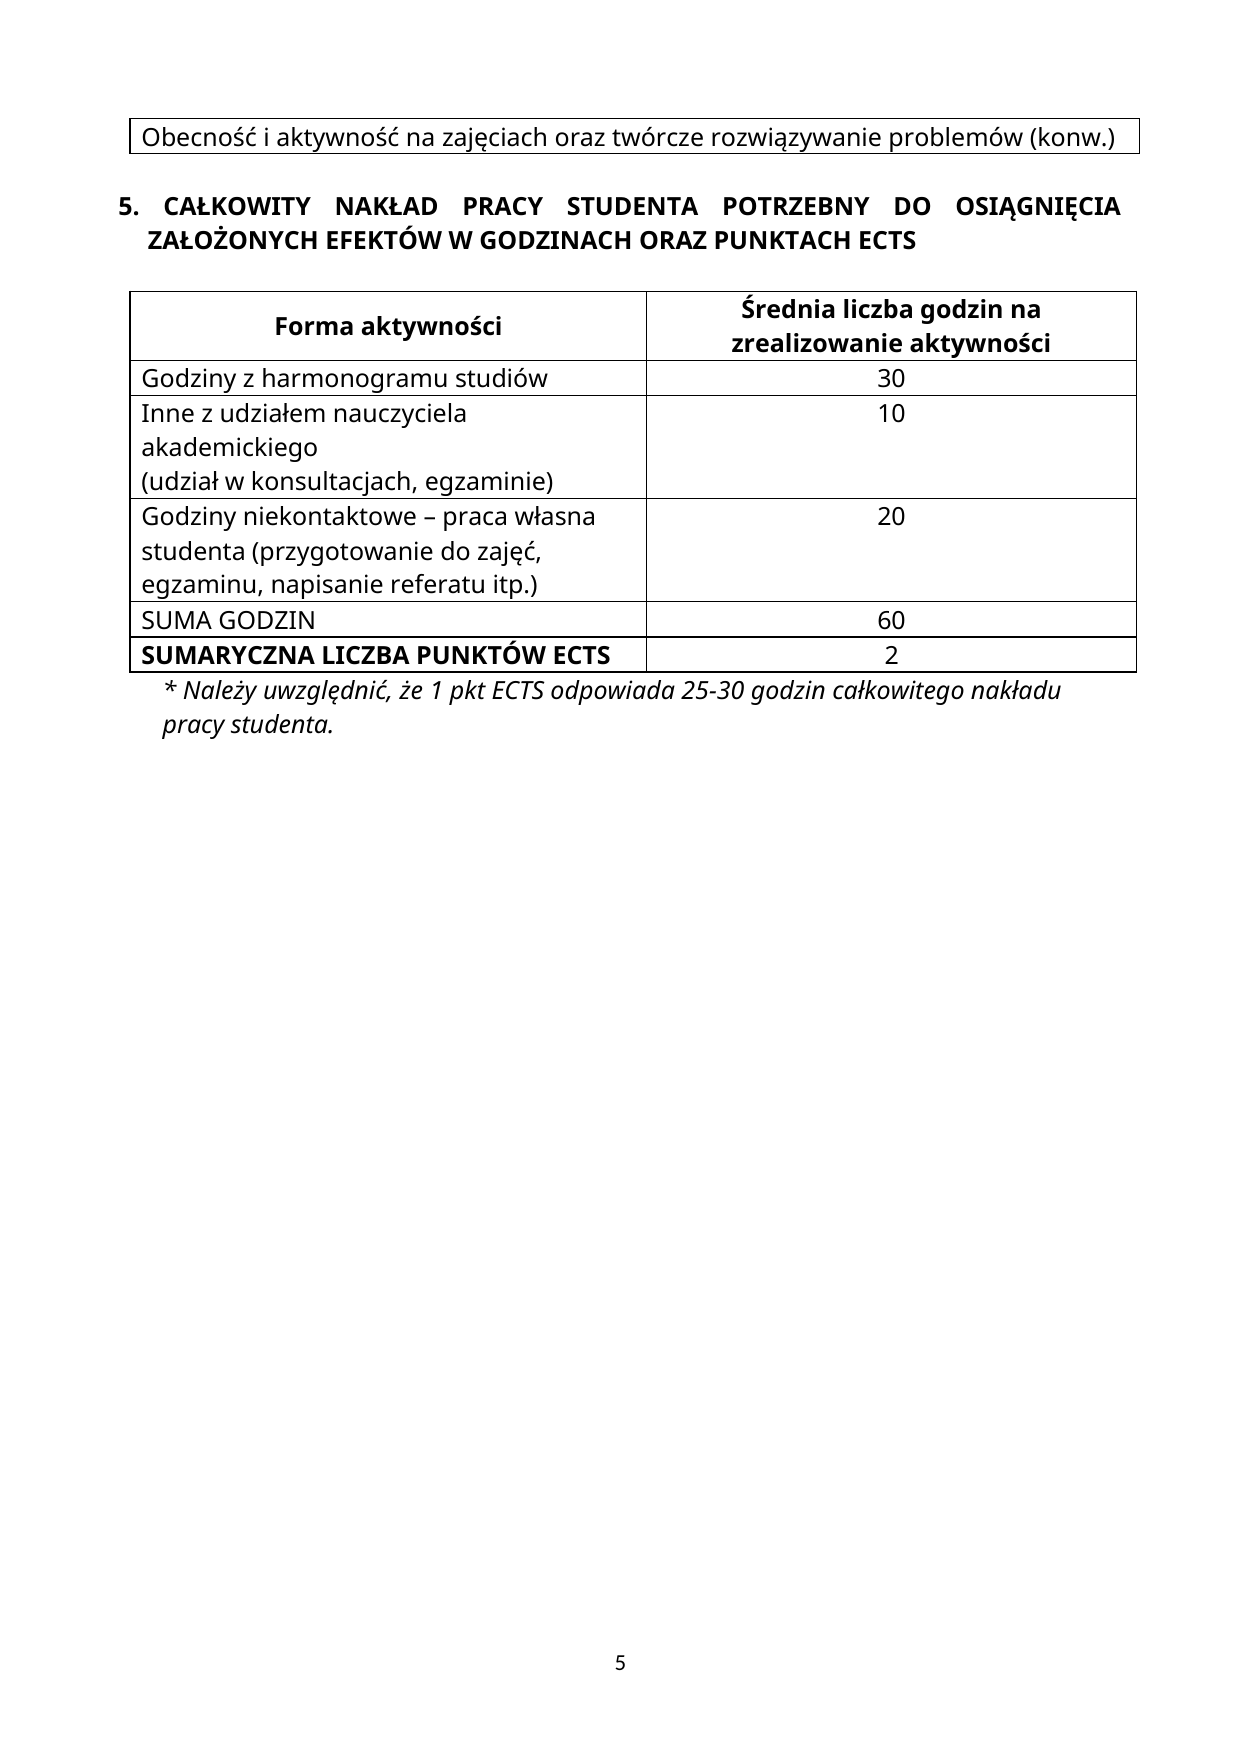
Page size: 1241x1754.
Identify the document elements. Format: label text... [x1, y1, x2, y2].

table_cell Inne z udziałem nauczyciela akademickiego (udział w konsultacjach, egzaminie) [131, 396, 646, 498]
table_cell SUMA GODZIN [131, 602, 646, 636]
table_cell 30 [647, 361, 1136, 395]
table_cell 60 [647, 602, 1136, 636]
table_cell 10 [647, 396, 1136, 498]
table_cell SUMARYCZNA LICZBA PUNKTÓW ECTS [131, 638, 646, 671]
table_cell 20 [647, 499, 1136, 601]
table_header Forma aktywności [131, 292, 646, 360]
text * Należy uwzględnić, że 1 pkt ECTS odpowiada 25-30 godzin całkowitego nakładu pracy studenta. [162, 673, 1122, 741]
table_header Średnia liczba godzin na zrealizowanie aktywności [647, 292, 1136, 360]
text 5. CAŁKOWITY NAKŁAD PRACY STUDENTA POTRZEBNY DO OSIĄGNIĘCIA ZAŁOŻONYCH EFEKTÓW W GODZINACH ORAZ PUNKTACH ECTS [118, 188, 1122, 256]
table_cell Godziny niekontaktowe – praca własna studenta (przygotowanie do zajęć, egzaminu, napisanie referatu itp.) [131, 499, 646, 601]
table_cell Godziny z harmonogramu studiów [131, 361, 646, 395]
table_cell 2 [647, 638, 1136, 671]
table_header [131, 119, 1139, 153]
